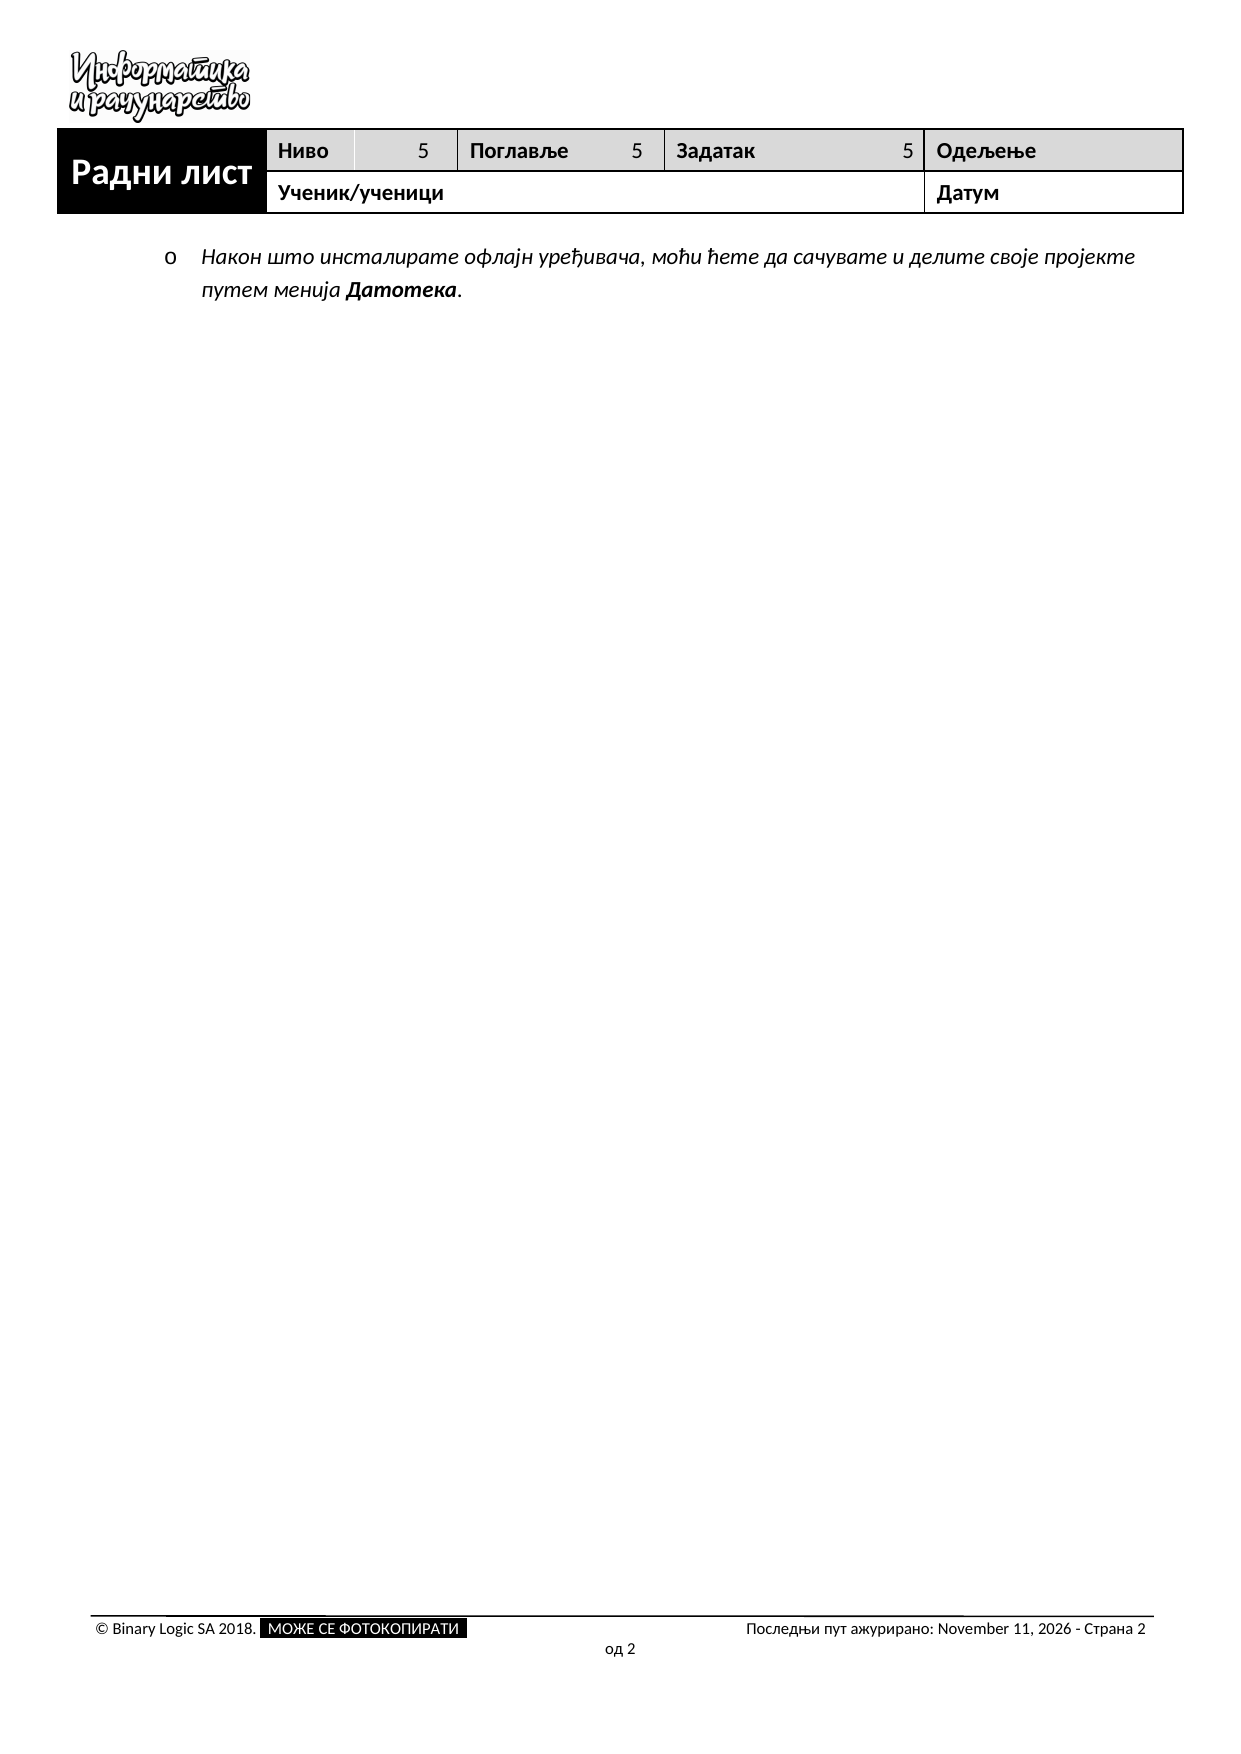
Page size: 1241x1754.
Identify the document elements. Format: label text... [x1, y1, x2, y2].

picture [69, 50, 251, 123]
list Након што инсталирате офлајн уређивача, моћи ћете да сачувате и делите своје пројекте путем менија Датотека. [164, 242, 1152, 304]
